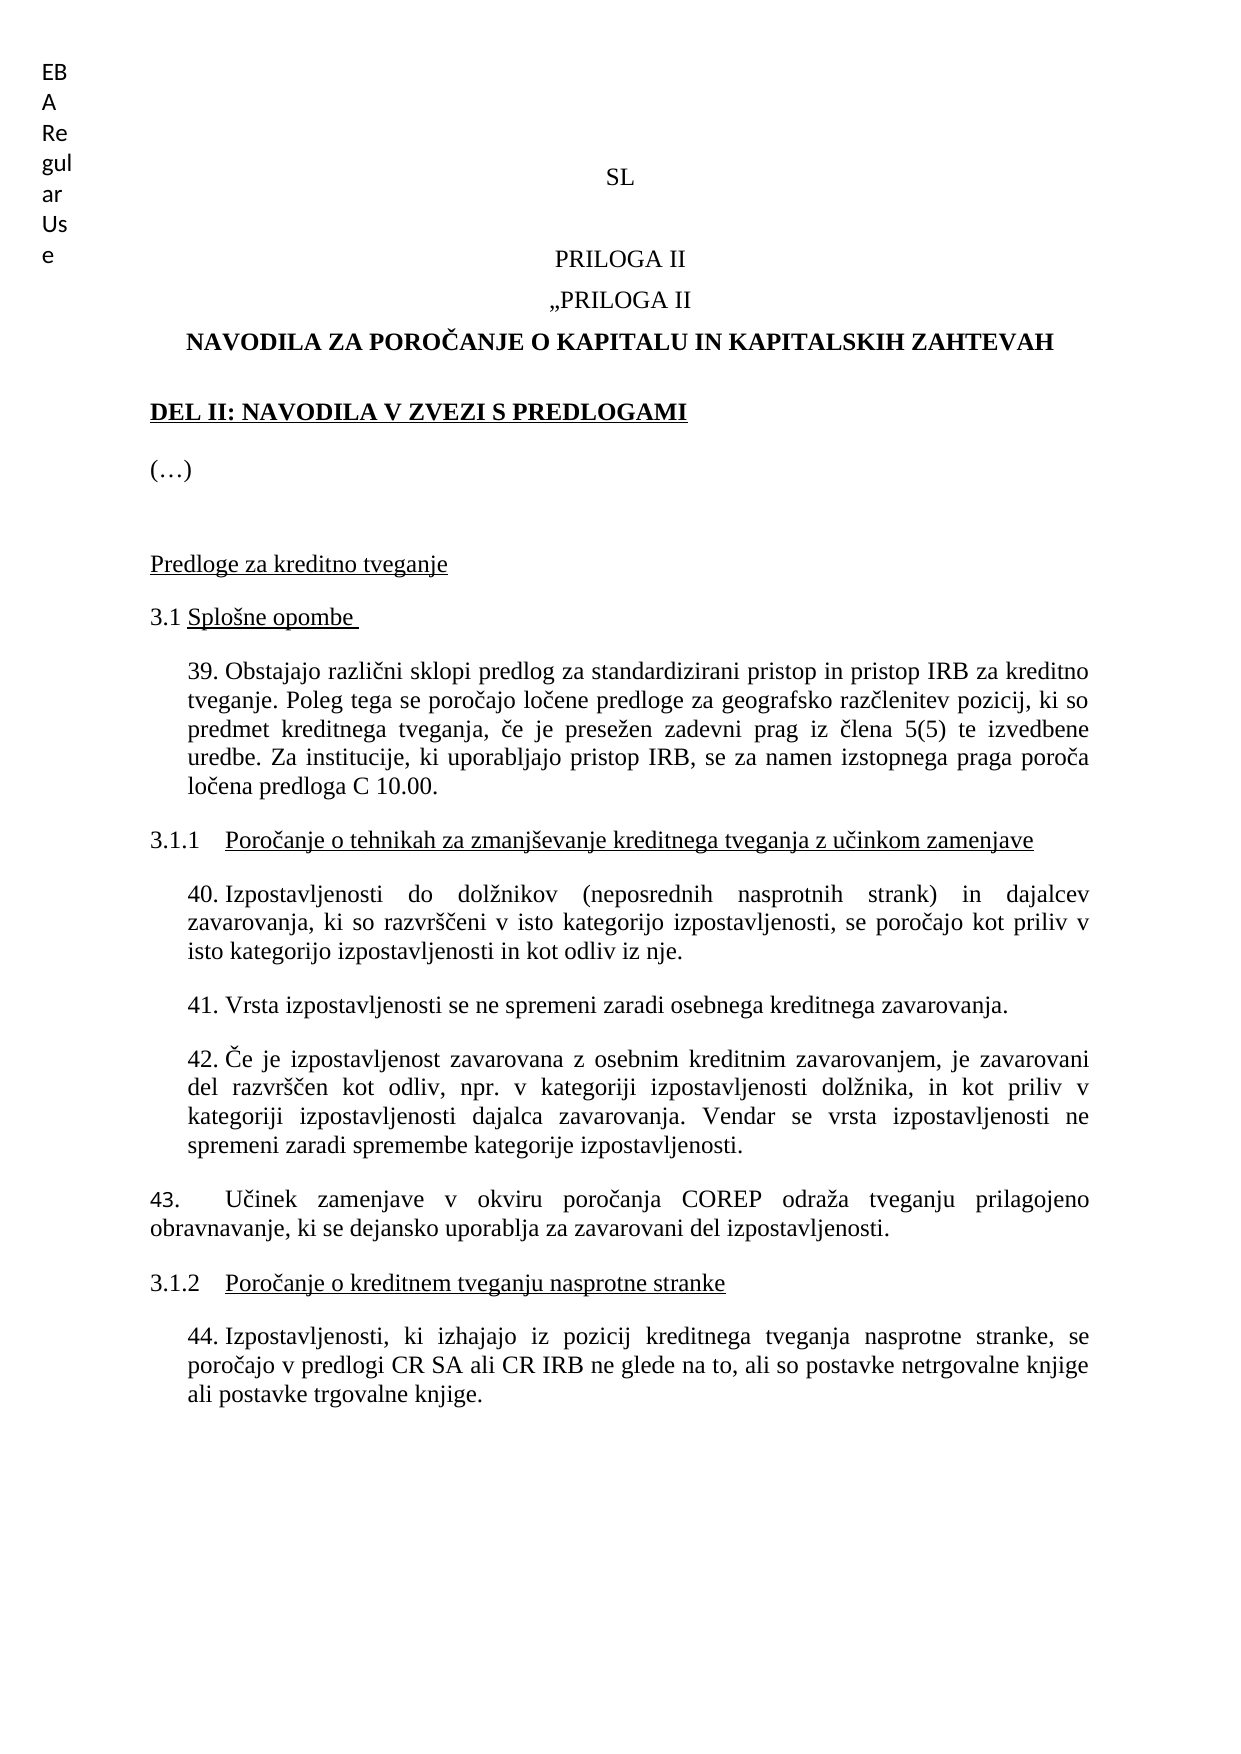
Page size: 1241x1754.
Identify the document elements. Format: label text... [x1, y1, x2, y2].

text „PRILOGA II [150, 286, 1090, 314]
list 3.1.1 Poročanje o tehnikah za zmanjševanje kreditnega tveganja z učinkom zamenjave [150, 825, 1090, 854]
text SL [150, 162, 1090, 191]
text PRILOGA II [150, 244, 1090, 273]
text DEL II: NAVODILA V ZVEZI S PREDLOGAMI [150, 397, 1090, 426]
text NAVODILA ZA POROČANJE O KAPITALU IN KAPITALSKIH ZAHTEVAH [150, 327, 1090, 356]
list 3.1.2 Poročanje o kreditnem tveganju nasprotne stranke [150, 1268, 1090, 1296]
list Predloge za kreditno tveganje [150, 549, 1090, 577]
list 3.1 Splošne opombe [150, 602, 1090, 631]
text (…) [150, 454, 1090, 483]
